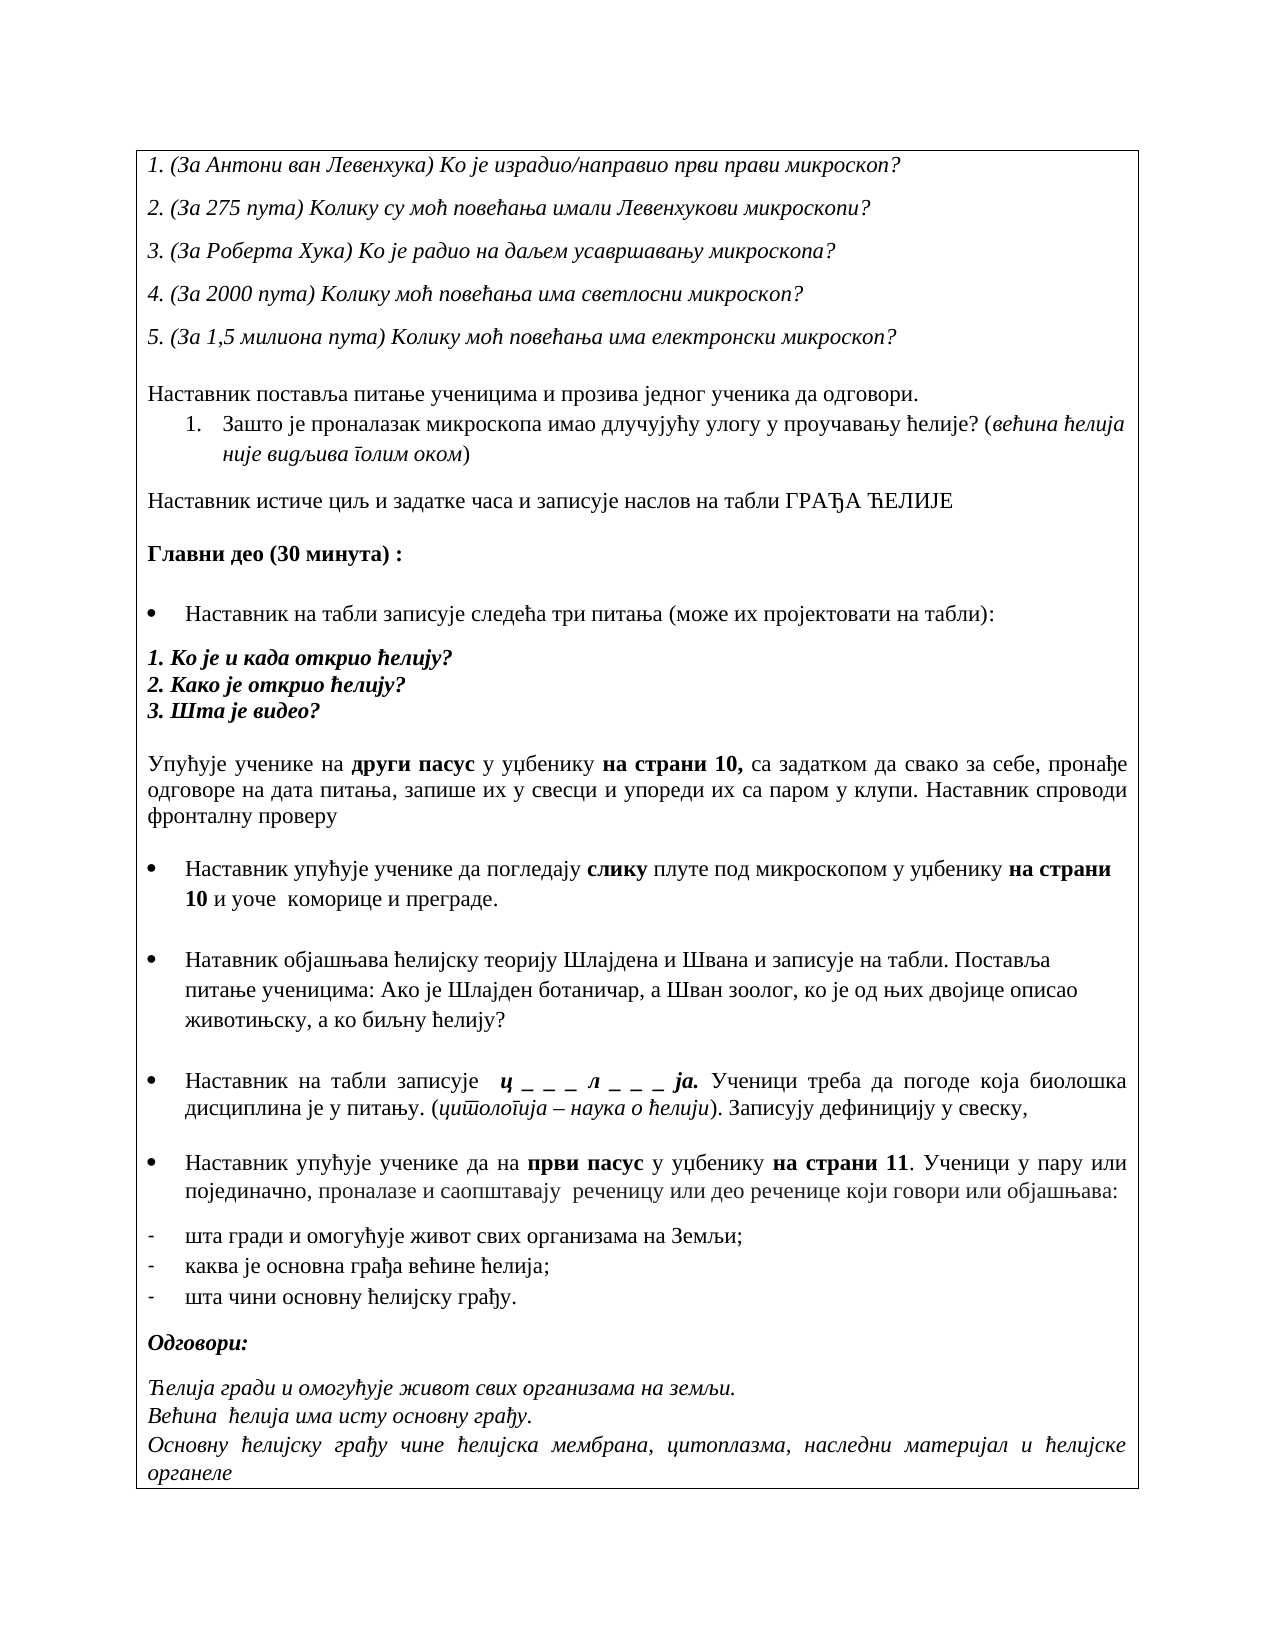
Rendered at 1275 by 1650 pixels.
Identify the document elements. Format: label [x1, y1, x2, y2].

table_cell [137, 151, 1138, 1487]
